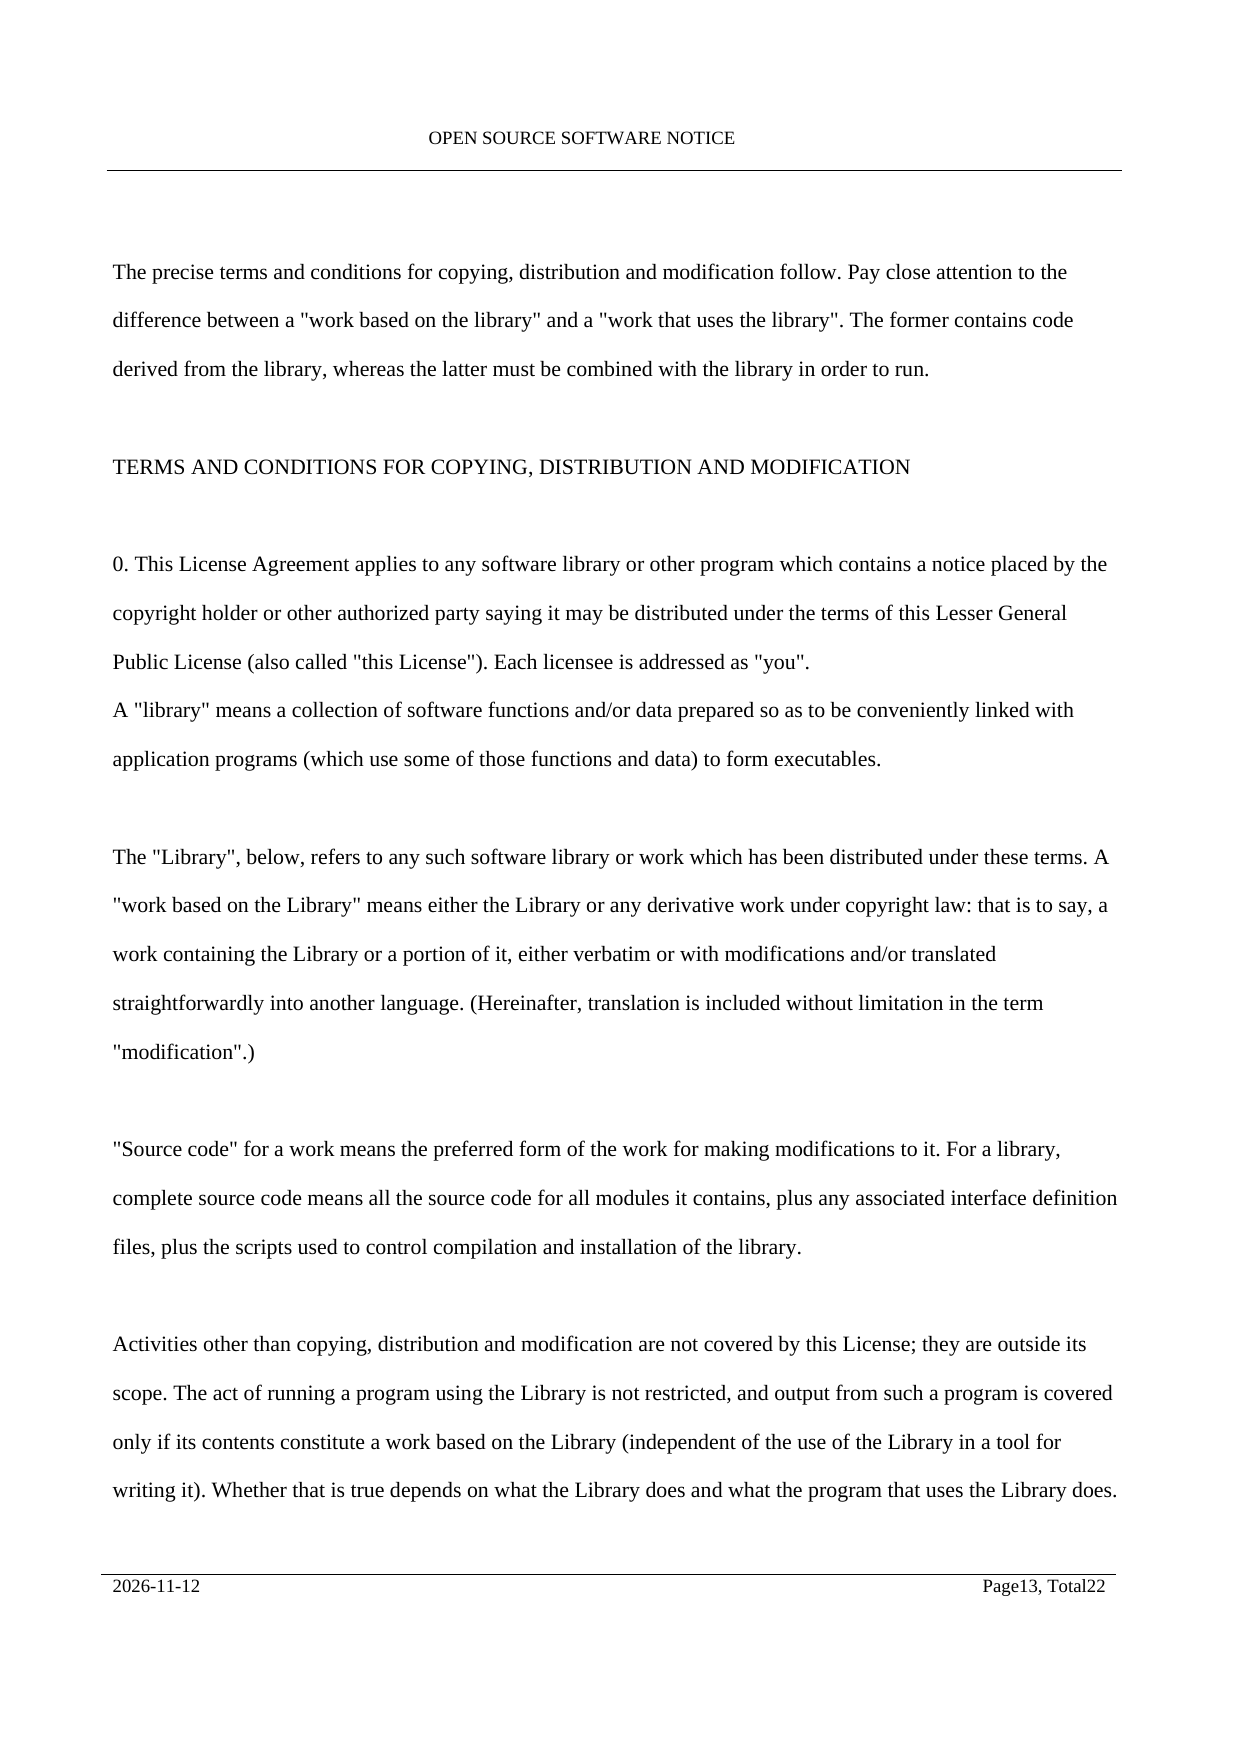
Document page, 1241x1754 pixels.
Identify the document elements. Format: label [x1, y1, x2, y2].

text [112, 206, 1128, 1506]
